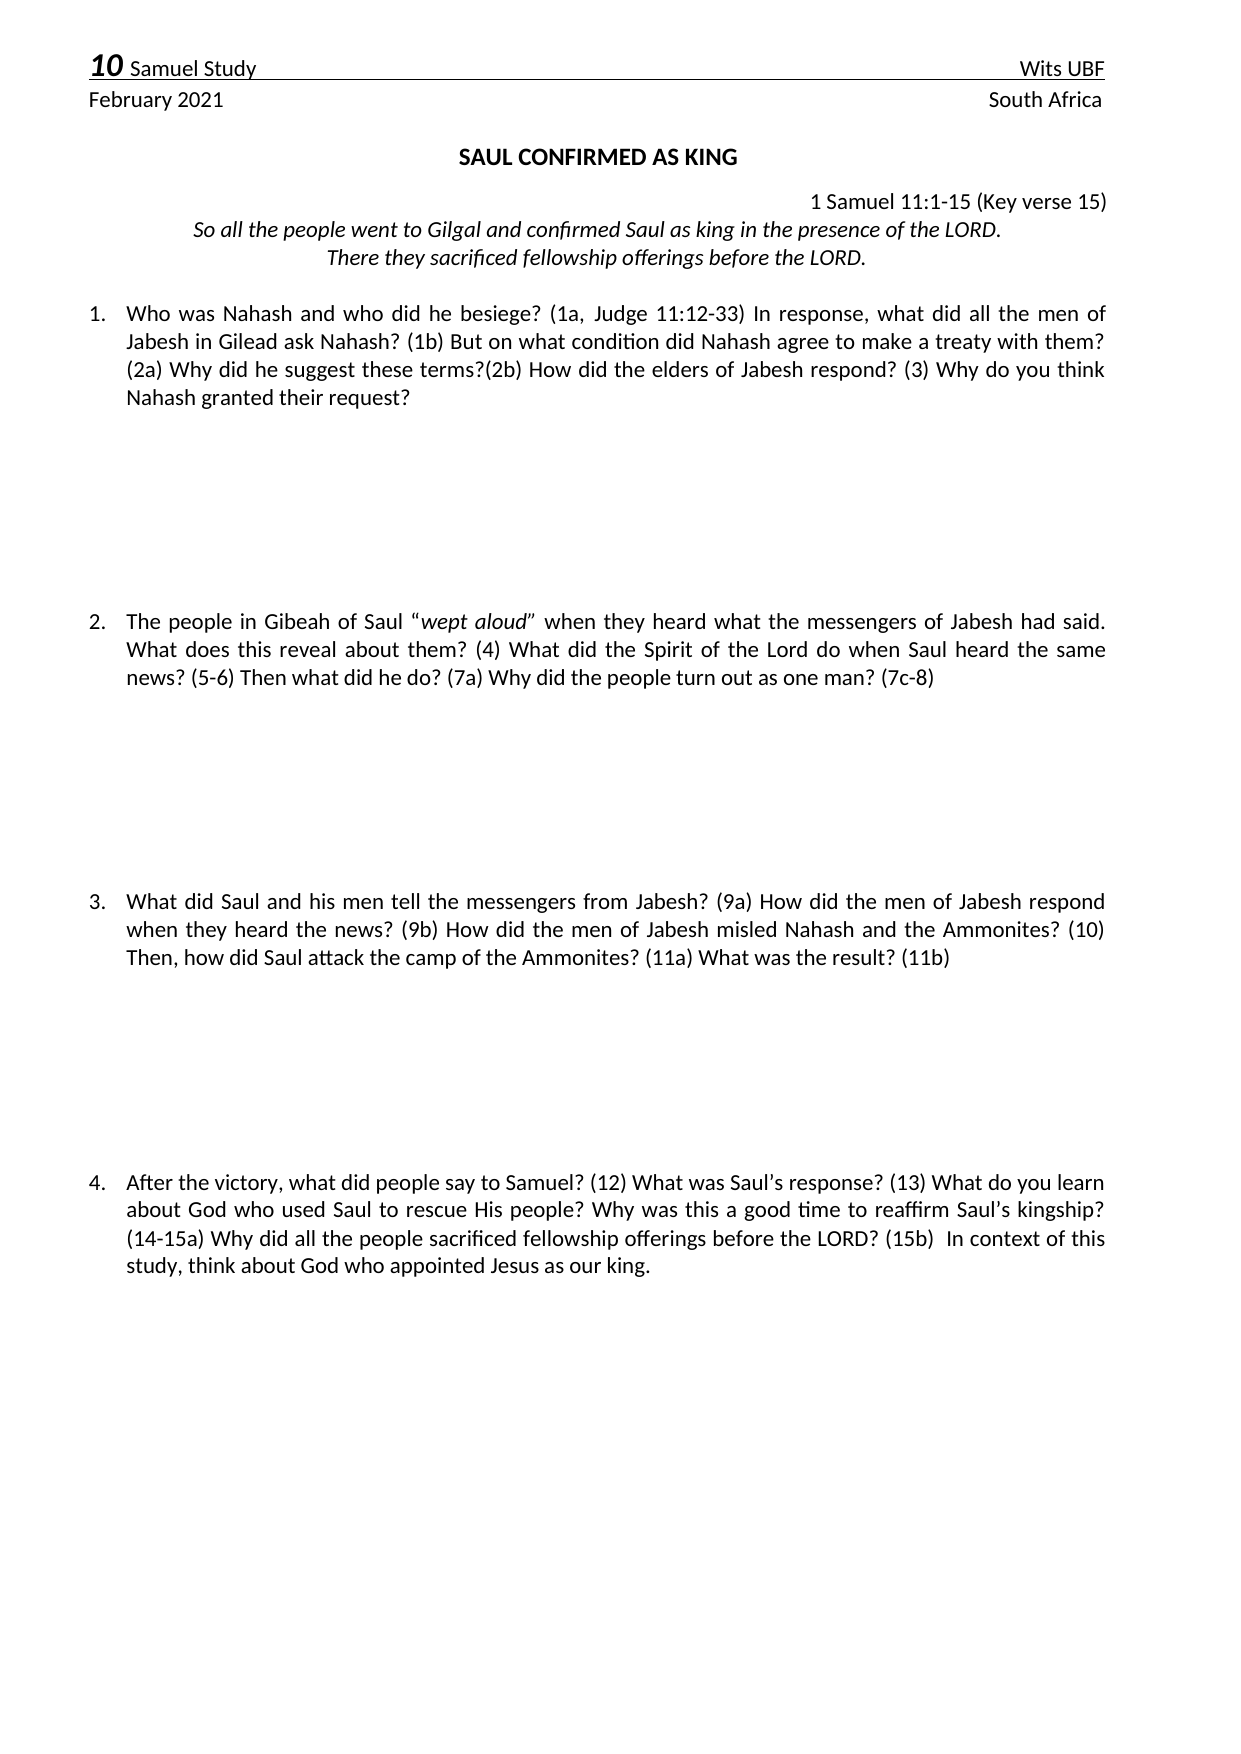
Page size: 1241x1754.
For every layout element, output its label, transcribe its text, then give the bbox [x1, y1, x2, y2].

text 1 Samuel 11:1-15 (Key verse 15) [89, 187, 1107, 215]
list What did Saul and his men tell the messengers from Jabesh? (9a) How did the men of Jabesh respond when they heard the news? (9b) How did the men of Jabesh misled Nahash and the Ammonites? (10) Then, how did Saul attack the camp of the Ammonites? (11a) What was the result? (11b) [89, 887, 1107, 971]
text So all the people went to Gilgal and confirmed Saul as king in the presence of the LORD. [89, 215, 1107, 243]
list After the victory, what did people say to Samuel? (12) What was Saul’s response? (13) What do you learn about God who used Saul to rescue His people? Why was this a good time to reaffirm Saul’s kingship? (14-15a) Why did all the people sacrificed fellowship offerings before the LORD? (15b) In context of this study, think about God who appointed Jesus as our king. [89, 1168, 1107, 1280]
text SAUL CONFIRMED AS KING [89, 141, 1107, 172]
text There they sacrificed fellowship offerings before the LORD. [89, 243, 1107, 271]
list The people in Gibeah of Saul “wept aloud” when they heard what the messengers of Jabesh had said. What does this reveal about them? (4) What did the Spirit of the Lord do when Saul heard the same news? (5-6) Then what did he do? (7a) Why did the people turn out as one man? (7c-8) [89, 607, 1107, 691]
list Who was Nahash and who did he besiege? (1a, Judge 11:12-33) In response, what did all the men of Jabesh in Gilead ask Nahash? (1b) But on what condition did Nahash agree to make a treaty with them? (2a) Why did he suggest these terms?(2b) How did the elders of Jabesh respond? (3) Why do you think Nahash granted their request? [89, 299, 1107, 411]
